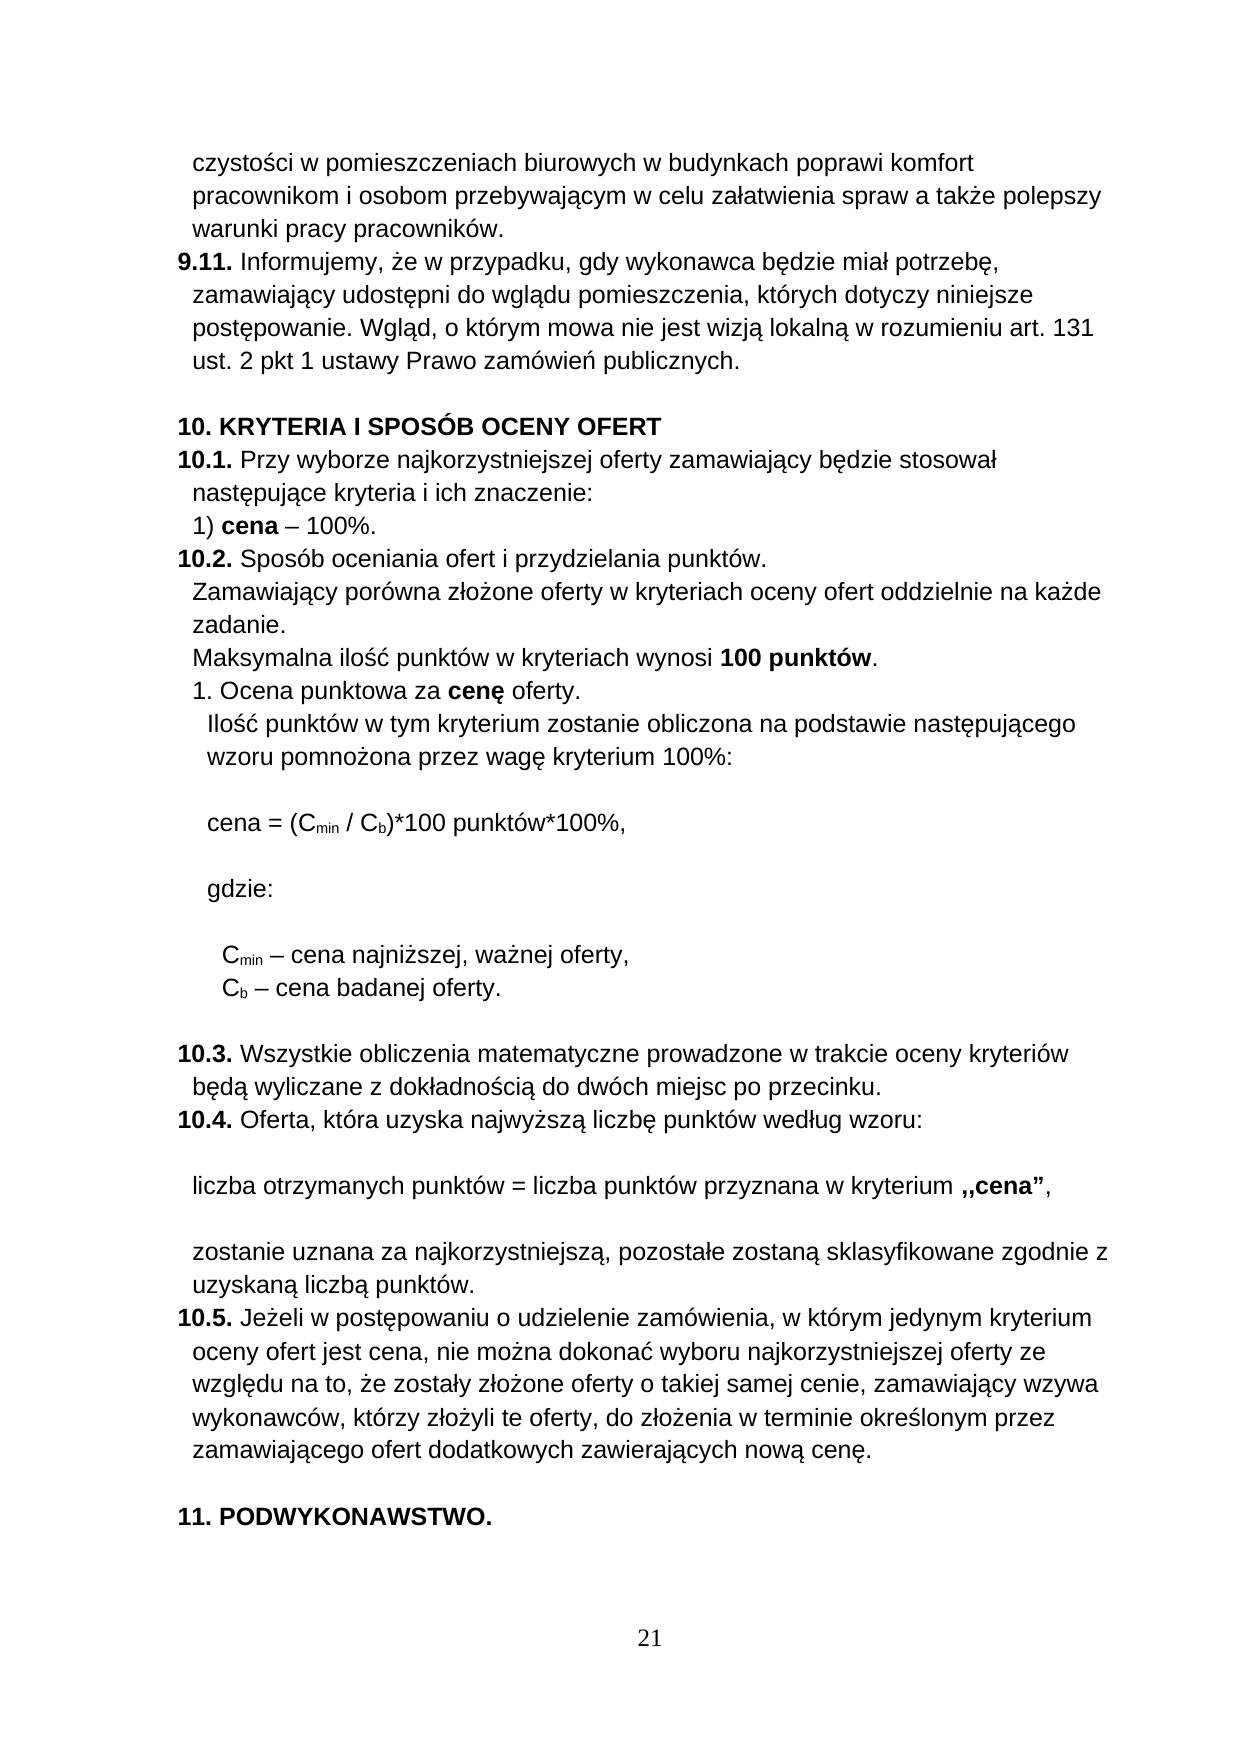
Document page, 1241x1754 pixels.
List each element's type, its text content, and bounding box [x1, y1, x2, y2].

text 10.2. Sposób oceniania ofert i przydzielania punktów. [177, 544, 1122, 573]
text 1. Ocena punktowa za cenę oferty. [192, 676, 1122, 705]
text gdzie: [207, 874, 1122, 903]
text Ilość punktów w tym kryterium zostanie obliczona na podstawie następującego wzoru pomnożona przez wagę kryterium 100%: [207, 709, 1122, 771]
text zostanie uznana za najkorzystniejszą, pozostałe zostaną sklasyfikowane zgodnie z uzyskaną liczbą punktów. [192, 1237, 1122, 1299]
text 10.3. Wszystkie obliczenia matematyczne prowadzone w trakcie oceny kryteriów będą wyliczane z dokładnością do dwóch miejsc po przecinku. [177, 1039, 1122, 1101]
text Cb – cena badanej oferty. [222, 973, 1122, 1002]
text Zamawiający porówna złożone oferty w kryteriach oceny ofert oddzielnie na każde zadanie. [192, 577, 1122, 639]
text 9.11. Informujemy, że w przypadku, gdy wykonawca będzie miał potrzebę, zamawiający udostępni do wglądu pomieszczenia, których dotyczy niniejsze postępowanie. Wgląd, o którym mowa nie jest wizją lokalną w rozumieniu art. 131 ust. 2 pkt 1 ustawy Prawo zamówień publicznych. [177, 247, 1122, 374]
text 11. PODWYKONAWSTWO. [177, 1502, 1122, 1530]
text 10. KRYTERIA I SPOSÓB OCENY OFERT [177, 412, 1122, 441]
text 10.4. Oferta, która uzyska najwyższą liczbę punktów według wzoru: [177, 1105, 1122, 1134]
text 10.5. Jeżeli w postępowaniu o udzielenie zamówienia, w którym jedynym kryterium oceny ofert jest cena, nie można dokonać wyboru najkorzystniejszej oferty ze względu na to, że zostały złożone oferty o takiej samej cenie, zamawiający wzywa wykonawców, którzy złożyli te oferty, do złożenia w terminie określonym przez zamawiającego ofert dodatkowych zawierających nową cenę. [177, 1303, 1122, 1464]
text Cmin – cena najniższej, ważnej oferty, [222, 940, 1122, 969]
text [177, 148, 1122, 242]
text liczba otrzymanych punktów = liczba punktów przyznana w kryterium ,,cena”, [192, 1171, 1122, 1200]
text 10.1. Przy wyborze najkorzystniejszej oferty zamawiający będzie stosował następujące kryteria i ich znaczenie: [177, 445, 1122, 507]
text cena = (Cmin / Cb)*100 punktów*100%, [207, 808, 1122, 837]
text 1) cena – 100%. [192, 511, 1122, 540]
text Maksymalna ilość punktów w kryteriach wynosi 100 punktów. [192, 643, 1122, 672]
